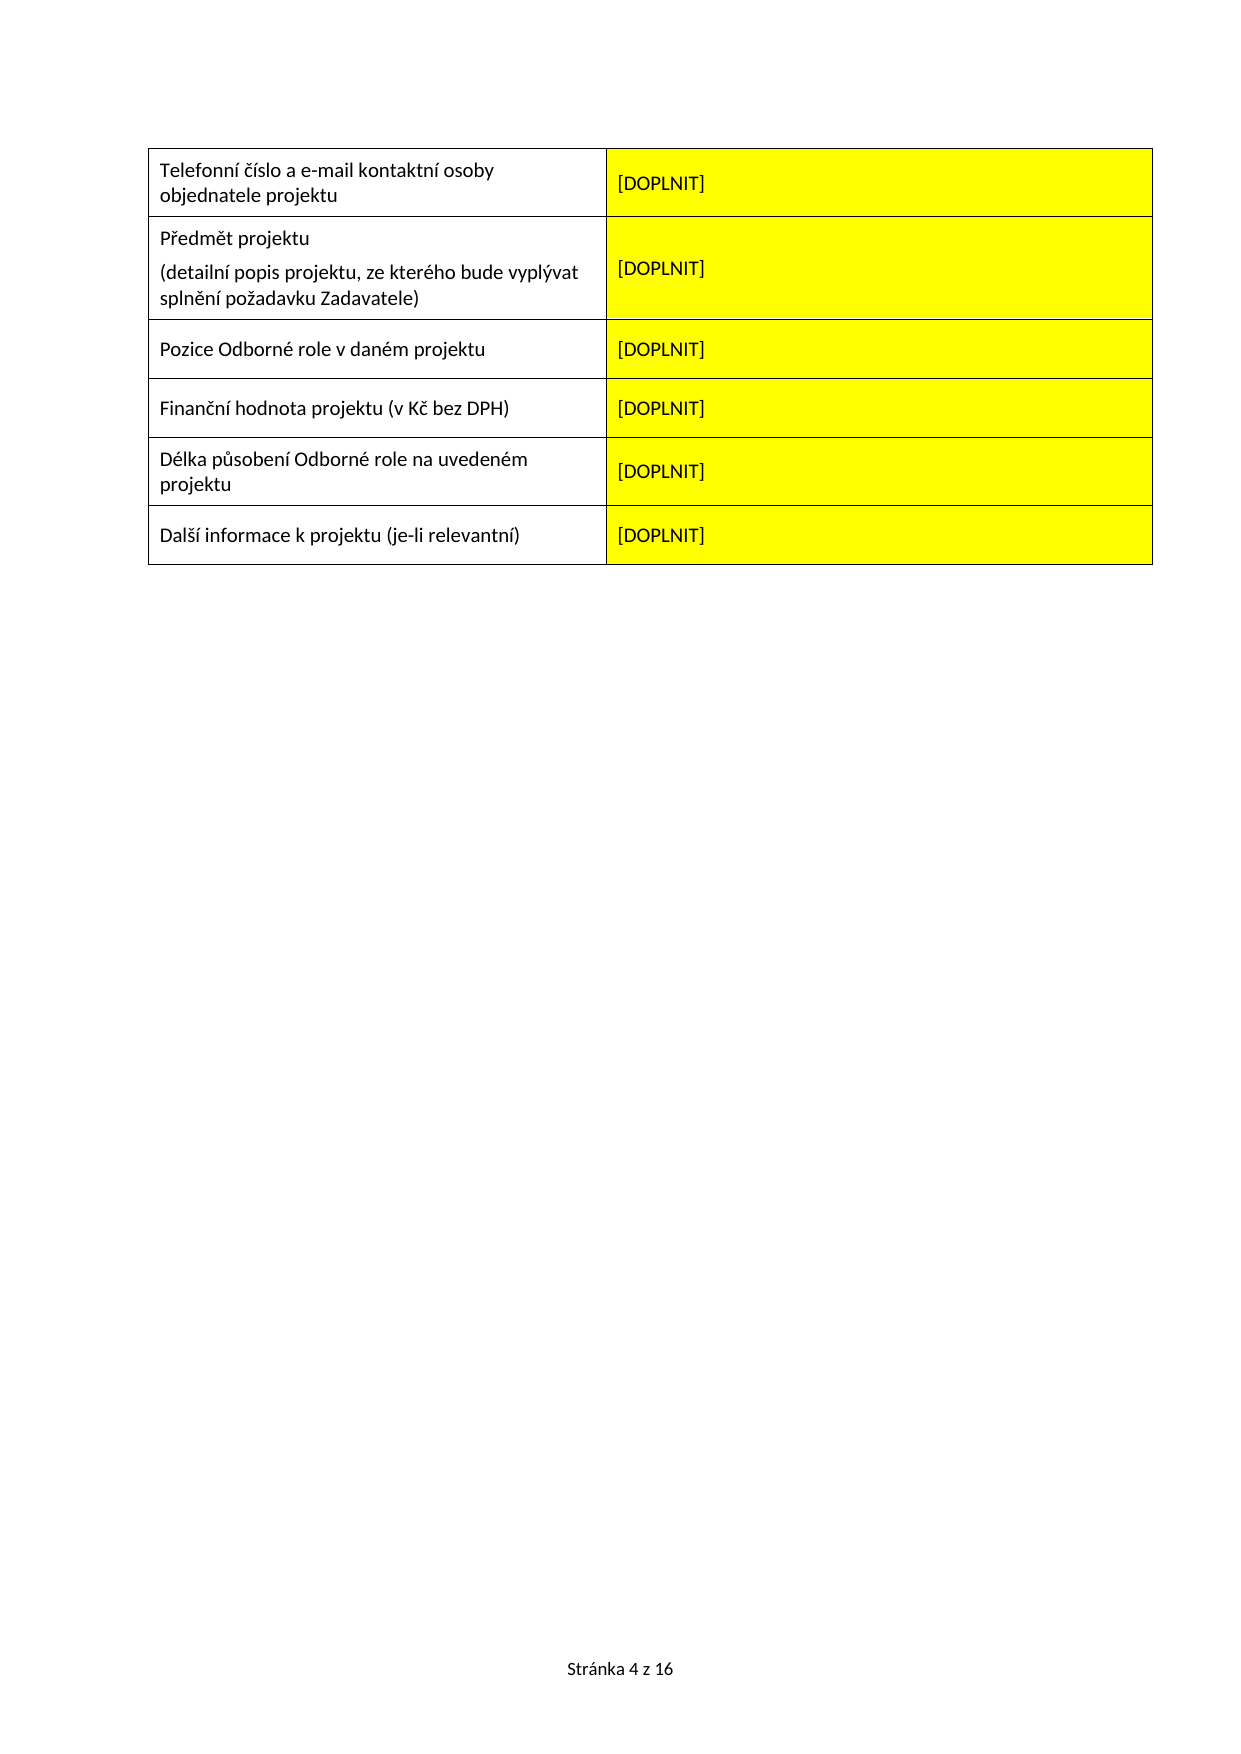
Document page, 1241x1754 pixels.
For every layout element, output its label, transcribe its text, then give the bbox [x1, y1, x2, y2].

table_cell Další informace k projektu (je-li relevantní) [149, 506, 606, 564]
table_cell [DOPLNIT] [607, 217, 1152, 318]
table_cell Finanční hodnota projektu (v Kč bez DPH) [149, 379, 606, 437]
table_cell Délka působení Odborné role na uvedeném projektu [149, 438, 606, 505]
table_cell Předmět projektu (detailní popis projektu, ze kterého bude vyplývat splnění požadavku Zadavatele) [149, 217, 606, 318]
table_cell [DOPLNIT] [607, 149, 1152, 216]
table_cell [DOPLNIT] [607, 379, 1152, 437]
table_cell [DOPLNIT] [607, 506, 1152, 564]
table_cell [DOPLNIT] [607, 320, 1152, 378]
table_cell Pozice Odborné role v daném projektu [149, 320, 606, 378]
table_cell [DOPLNIT] [607, 438, 1152, 505]
table_cell Telefonní číslo a e-mail kontaktní osoby objednatele projektu [149, 149, 606, 216]
